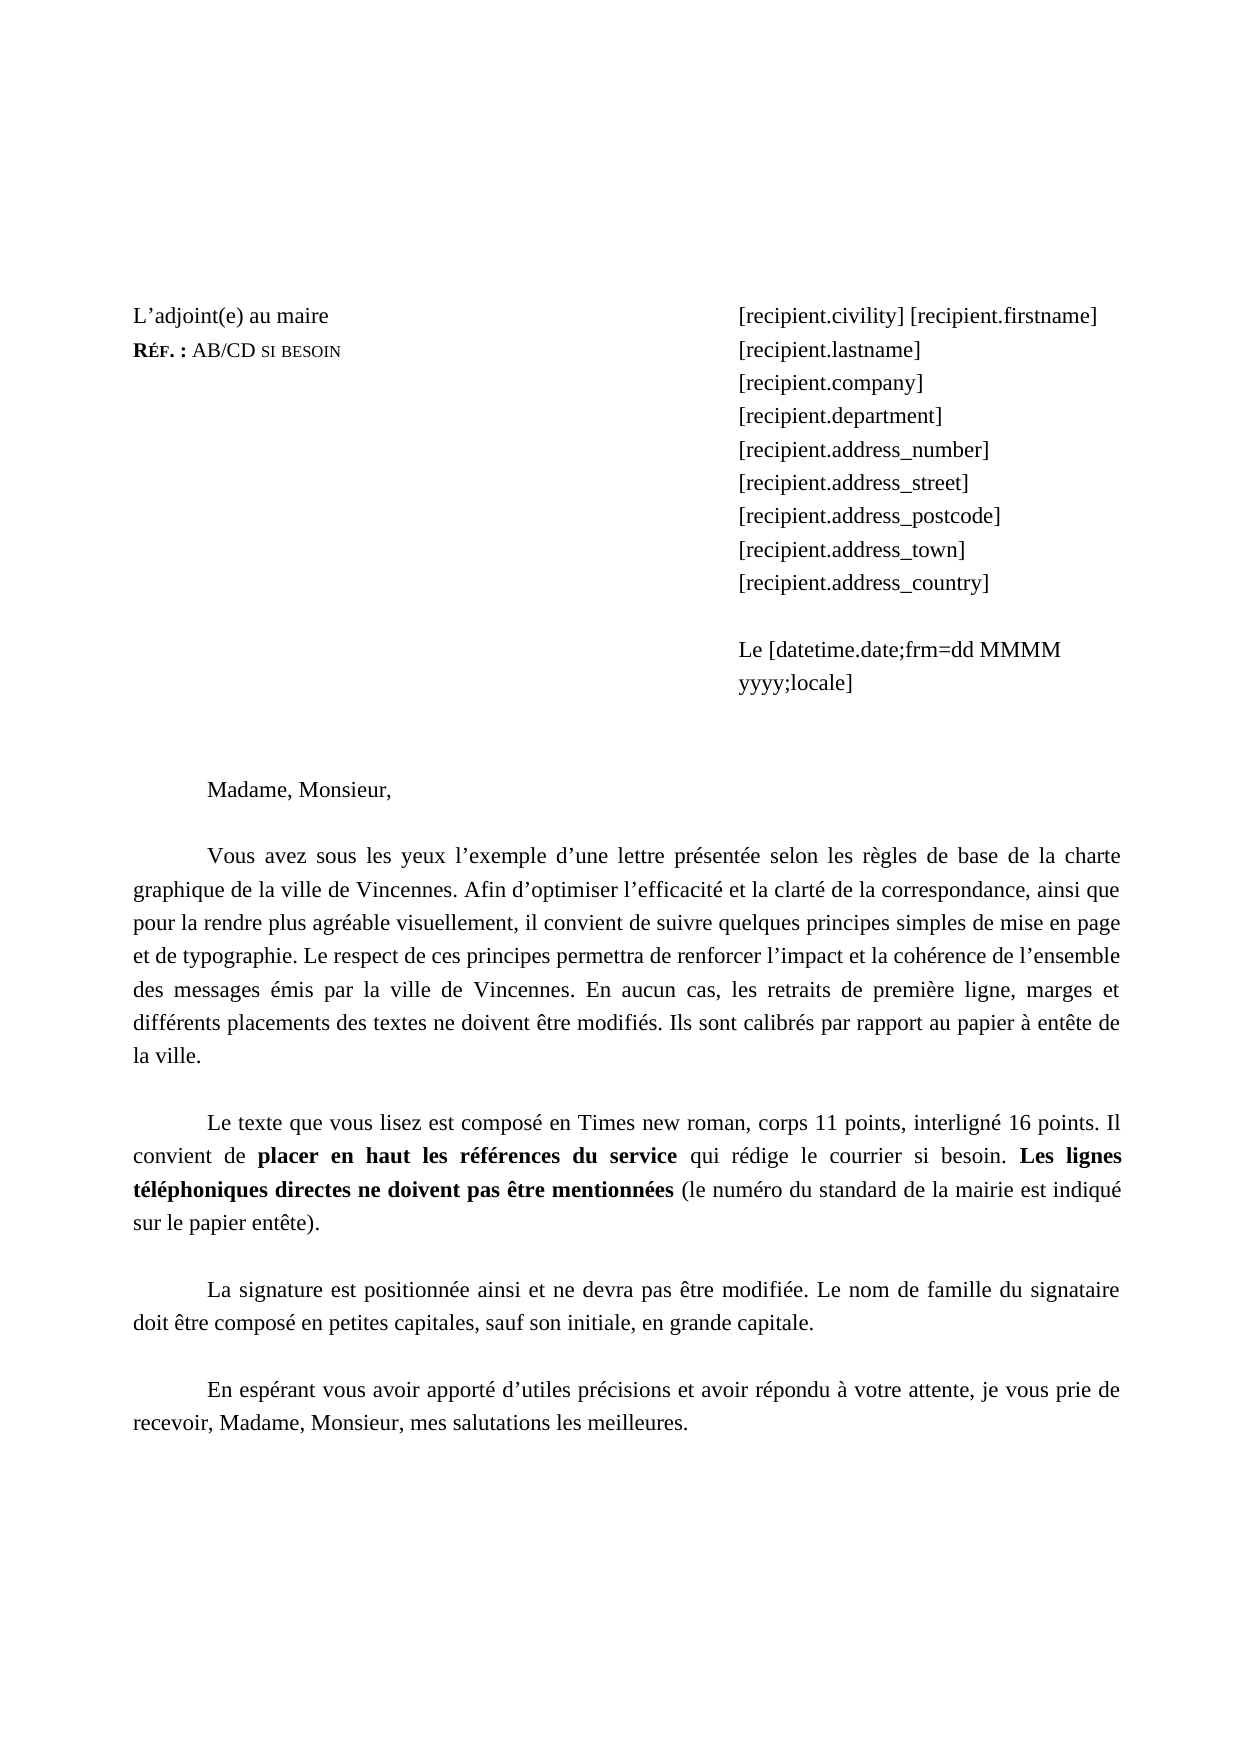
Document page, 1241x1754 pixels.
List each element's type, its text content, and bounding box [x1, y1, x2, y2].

text [recipient.address_number] [recipient.address_street] [738, 429, 1122, 495]
text Le texte que vous lisez est composé en Times new roman, corps 11 points, interligné 16 points. Il convient de placer en haut les références du service qui rédige le courrier si besoin. Les lignes téléphoniques directes ne doivent pas être mentionnées (le numéro du standard de la mairie est indiqué sur le papier entête). [133, 1104, 1122, 1237]
text Réf. : AB/CD si besoin [133, 329, 517, 362]
text [recipient.address_postcode] [recipient.address_town] [recipient.address_country] [738, 495, 1122, 595]
text En espérant vous avoir apporté d’utiles précisions et avoir répondu à votre attente, je vous prie de recevoir, Madame, Monsieur, mes salutations les meilleures. [133, 1370, 1122, 1437]
text Vous avez sous les yeux l’exemple d’une lettre présentée selon les règles de base de la charte graphique de la ville de Vincennes. Afin d’optimiser l’efficacité et la clarté de la correspondance, ainsi que pour la rendre plus agréable visuellement, il convient de suivre quelques principes simples de mise en page et de typographie. Le respect de ces principes permettra de renforcer l’impact et la cohérence de l’ensemble des messages émis par la ville de Vincennes. En aucun cas, les retraits de première ligne, marges et différents placements des textes ne doivent être modifiés. Ils sont calibrés par rapport au papier à entête de la ville. [133, 837, 1122, 1070]
text Madame, Monsieur, [133, 770, 1122, 804]
text Le [datetime.date;frm=dd MMMM yyyy;locale] [738, 629, 1122, 695]
text La signature est positionnée ainsi et ne devra pas être modifiée. Le nom de famille du signataire doit être composé en petites capitales, sauf son initiale, en grande capitale. [133, 1270, 1122, 1337]
text [recipient.civility] [recipient.firstname] [recipient.lastname] [738, 295, 1122, 362]
text [recipient.company] [recipient.department] [738, 362, 1122, 429]
text L’adjoint(e) au maire [133, 295, 517, 329]
